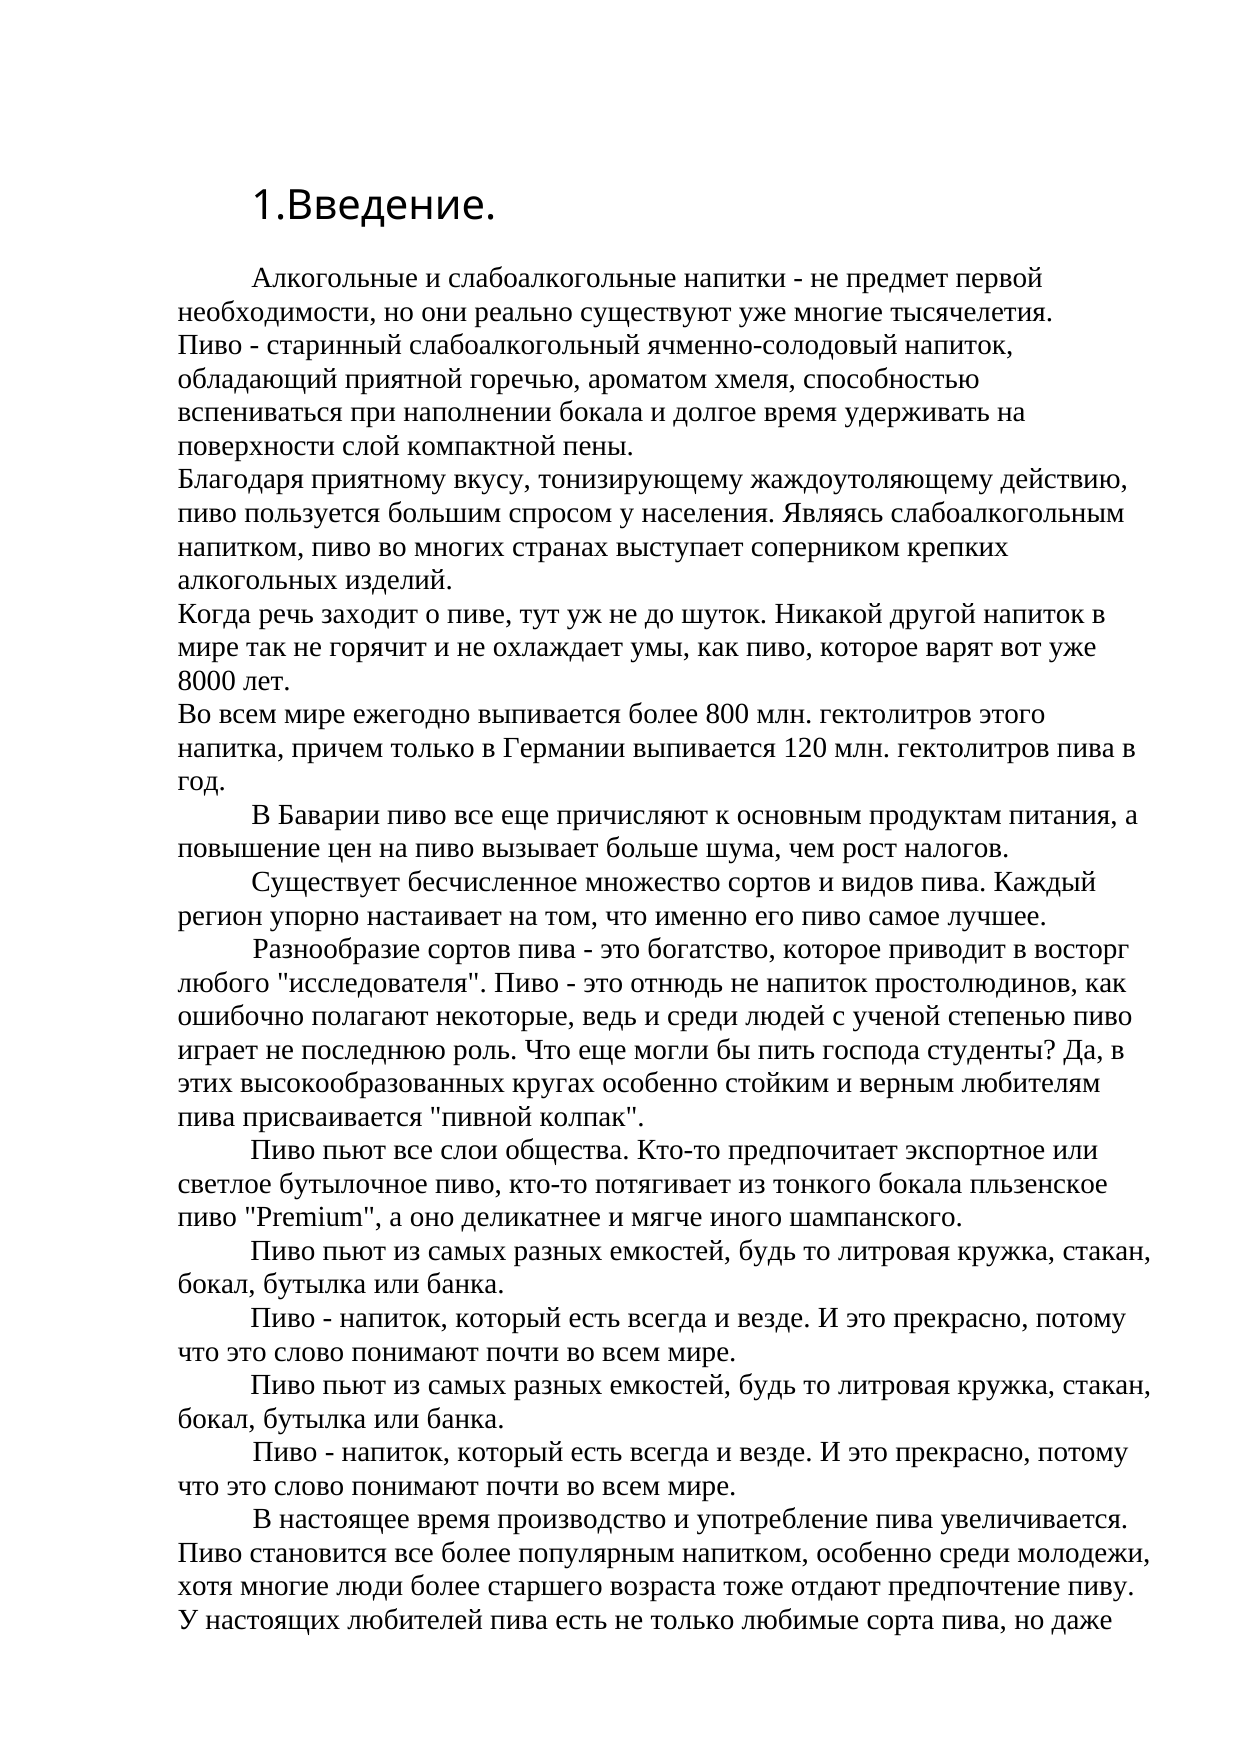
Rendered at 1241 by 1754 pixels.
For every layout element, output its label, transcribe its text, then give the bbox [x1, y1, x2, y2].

text Когда речь заходит о пиве, тут уж не до шуток. Никакой другой напиток в мире так не горячит и не охлаждает умы, как пиво, которое варят вот уже 8000 лет. Во всем мире ежегодно выпивается более 800 млн. гектолитров этого напитка, причем только в Германии выпивается 120 млн. гектолитров пива в год. [177, 596, 1152, 797]
text 1.Введение. [177, 175, 1152, 232]
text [177, 1501, 1152, 1636]
text Пиво - старинный слабоалкогольный ячменно-солодовый напиток, обладающий приятной горечью, ароматом хмеля, способностью вспениваться при наполнении бокала и долгое время удерживать на поверхности слой компактной пены. [177, 327, 1152, 462]
text В Баварии пиво все еще причисляют к основным продуктам питания, а повышение цен на пиво вызывает больше шума, чем рост налогов. [177, 797, 1152, 864]
text Существует бесчисленное множество сортов и видов пива. Каждый регион упорно настаивает на том, что именно его пиво самое лучшее. [177, 864, 1152, 931]
text Разнообразие сортов пива - это богатство, которое приводит в восторг любого "исследователя". Пиво - это отнюдь не напиток простолюдинов, как ошибочно полагают некоторые, ведь и среди людей с ученой степенью пиво играет не последнюю роль. Что еще могли бы пить господа студенты? Да, в этих высокообразованных кругах особенно стойким и верным любителям пива присваивается "пивной колпак". Пиво пьют все слои общества. Кто-то предпочитает экспортное или светлое бутылочное пиво, кто-то потягивает из тонкого бокала пльзенское пиво "Premium", a оно деликатнее и мягче иного шампанского. Пиво пьют из самых разных емкостей, будь то литровая кружка, стакан, бокал, бутылка или банка. Пиво - напиток, который есть всегда и везде. И это прекрасно, потому что это слово понимают почти во всем мире. Пиво пьют из самых разных емкостей, будь то литровая кружка, стакан, бокал, бутылка или банка. [177, 931, 1152, 1434]
text Алкогольные и слабоалкогольные напитки - не предмет первой необходимости, но они реально существуют уже многие тысячелетия. [177, 260, 1152, 327]
text Благодаря приятному вкусу, тонизирующему жаждоутоляющему действию, пиво пользуется большим спросом у населения. Являясь слабоалкогольным напитком, пиво во многих странах выступает соперником крепких алкогольных изделий. [177, 462, 1152, 596]
text Пиво - напиток, который есть всегда и везде. И это прекрасно, потому что это слово понимают почти во всем мире. [177, 1434, 1152, 1501]
